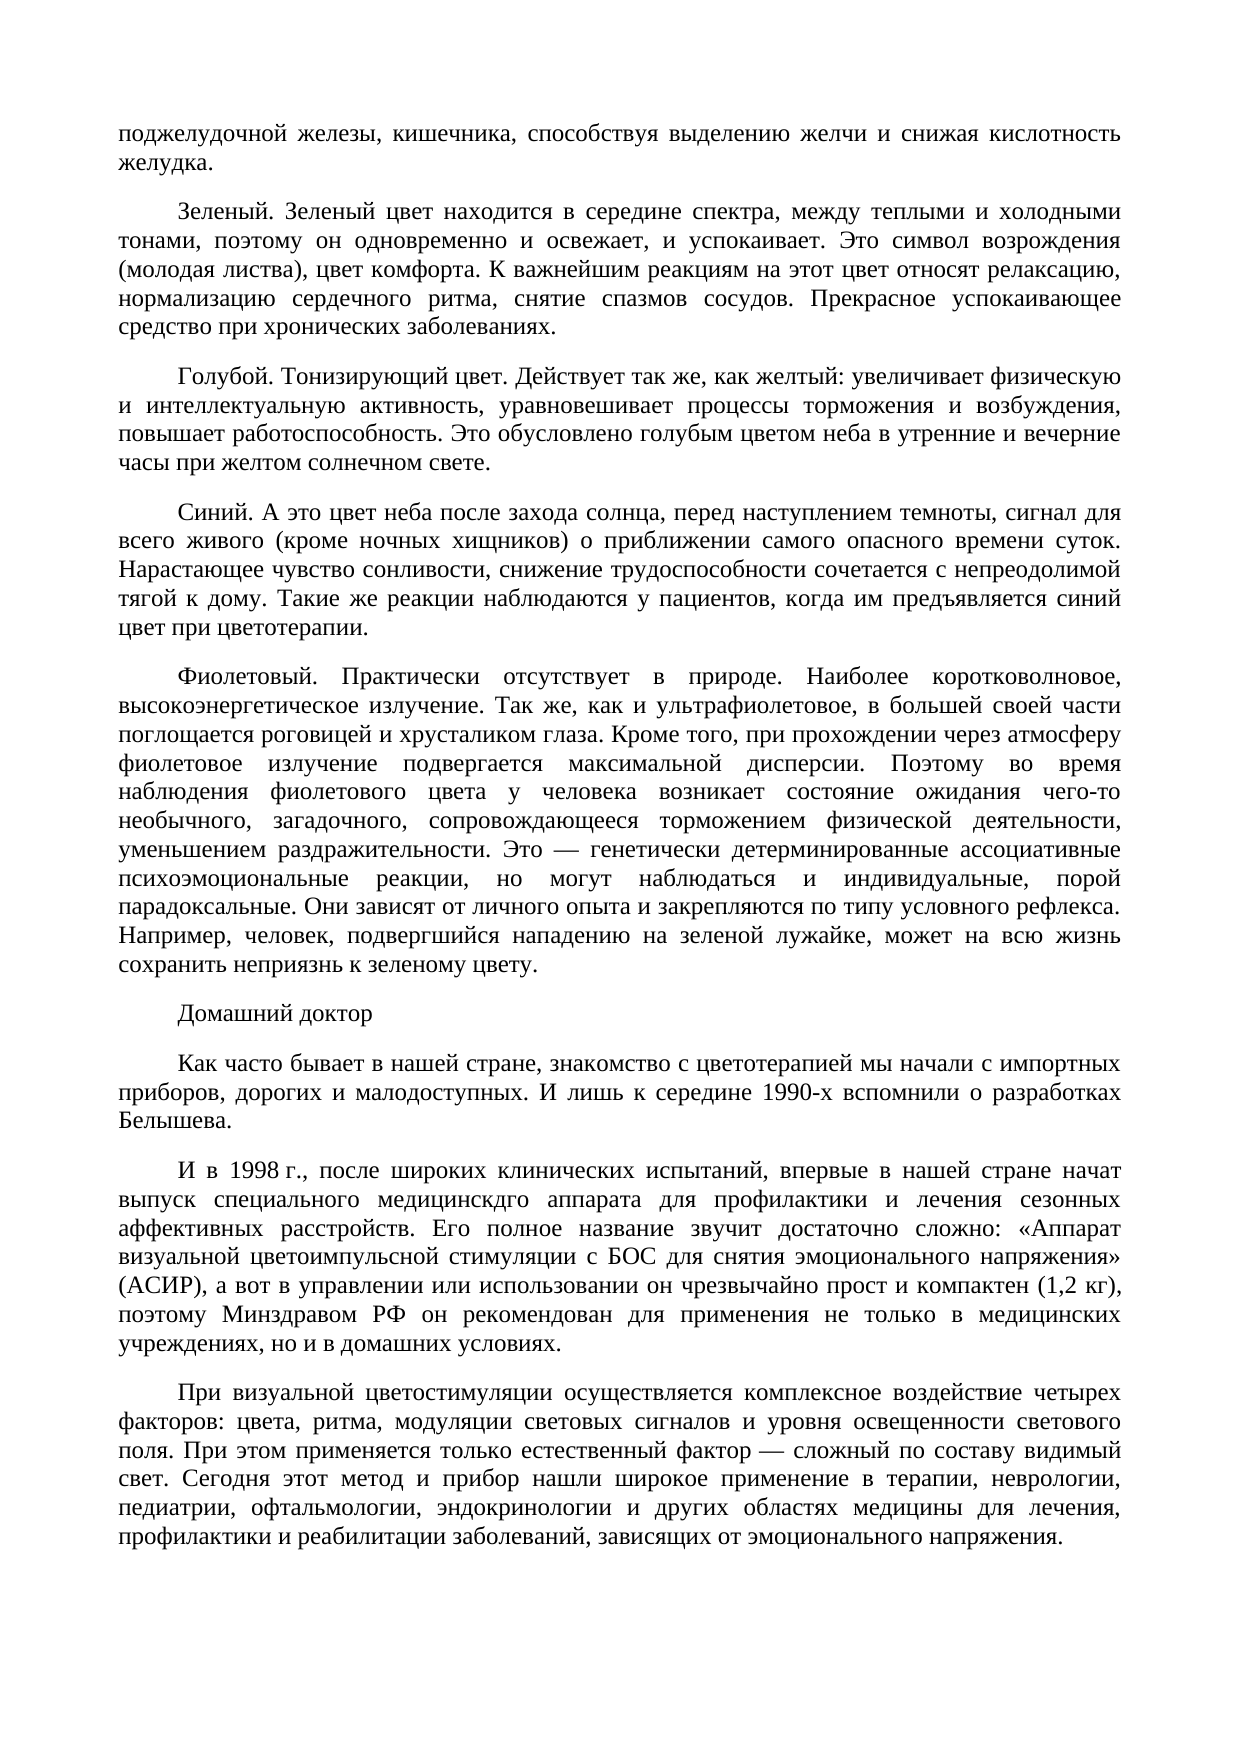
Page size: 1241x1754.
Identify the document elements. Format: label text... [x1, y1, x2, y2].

text И в 1998 г., после широких клинических испытаний, впервые в нашей стране начат выпуск специального медицинскдго аппарата для профилактики и лечения сезонных аффективных расстройств. Его полное название звучит достаточно сложно: «Аппарат визуальной цветоимпульсной стимуляции с БОС для снятия эмоционального напряжения» (АСИР), а вот в управлении или использовании он чрезвычайно прост и компактен (1,2 кг), поэтому Минздравом РФ он рекомендован для применения не только в медицинских учреждениях, но и в домашних условиях. [118, 1155, 1122, 1356]
text Голубой. Тонизирующий цвет. Действует так же, как желтый: увеличивает физическую и интеллектуальную активность, уравновешивает процессы торможения и возбуждения, повышает работоспособность. Это обусловлено голубым цветом неба в утренние и вечерние часы при желтом солнечном свете. [118, 361, 1122, 476]
text Зеленый. Зеленый цвет находится в середине спектра, между теплыми и холодными тонами, поэтому он одновременно и освежает, и успокаивает. Это символ возрождения (молодая листва), цвет комфорта. К важнейшим реакциям на этот цвет относят релаксацию, нормализацию сердечного ритма, снятие спазмов сосудов. Прекрасное успокаивающее средство при хронических заболеваниях. [118, 196, 1122, 340]
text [118, 118, 1122, 176]
text Фиолетовый. Практически отсутствует в природе. Наиболее коротковолновое, высокоэнергетическое излучение. Так же, как и ультрафиолетовое, в большей своей части поглощается роговицей и хрусталиком глаза. Кроме того, при прохождении через атмосферу фиолетовое излучение подвергается максимальной дисперсии. Поэтому во время наблюдения фиолетового цвета у человека возникает состояние ожидания чего-то необычного, загадочного, сопровождающееся торможением физической деятельности, уменьшением раздражительности. Это — генетически детерминированные ассоциативные психоэмоциональные реакции, но могут наблюдаться и индивидуальные, порой парадоксальные. Они зависят от личного опыта и закрепляются по типу условного рефлекса. Например, человек, подвергшийся нападению на зеленой лужайке, может на всю жизнь сохранить неприязнь к зеленому цвету. [118, 661, 1122, 978]
text Синий. А это цвет неба после захода солнца, перед наступлением темноты, сигнал для всего живого (кроме ночных хищников) о приближении самого опасного времени суток. Нарастающее чувство сонливости, снижение трудоспособности сочетается с непреодолимой тягой к дому. Такие же реакции наблюдаются у пациентов, когда им предъявляется синий цвет при цветотерапии. [118, 497, 1122, 641]
text Как часто бывает в нашей стране, знакомство с цветотерапией мы начали с импортных приборов, дорогих и малодоступных. И лишь к середине 1990-х вспомнили о разработках Белышева. [118, 1048, 1122, 1134]
text Домашний доктор [118, 998, 1122, 1027]
text При визуальной цветостимуляции осуществляется комплексное воздействие четырех факторов: цвета, ритма, модуляции световых сигналов и уровня освещенности светового поля. При этом применяется только естественный фактор — сложный по составу видимый свет. Сегодня этот метод и прибор нашли широкое применение в терапии, неврологии, педиатрии, офтальмологии, эндокринологии и других областях медицины для лечения, профилактики и реабилитации заболеваний, зависящих от эмоционального напряжения. [118, 1377, 1122, 1550]
